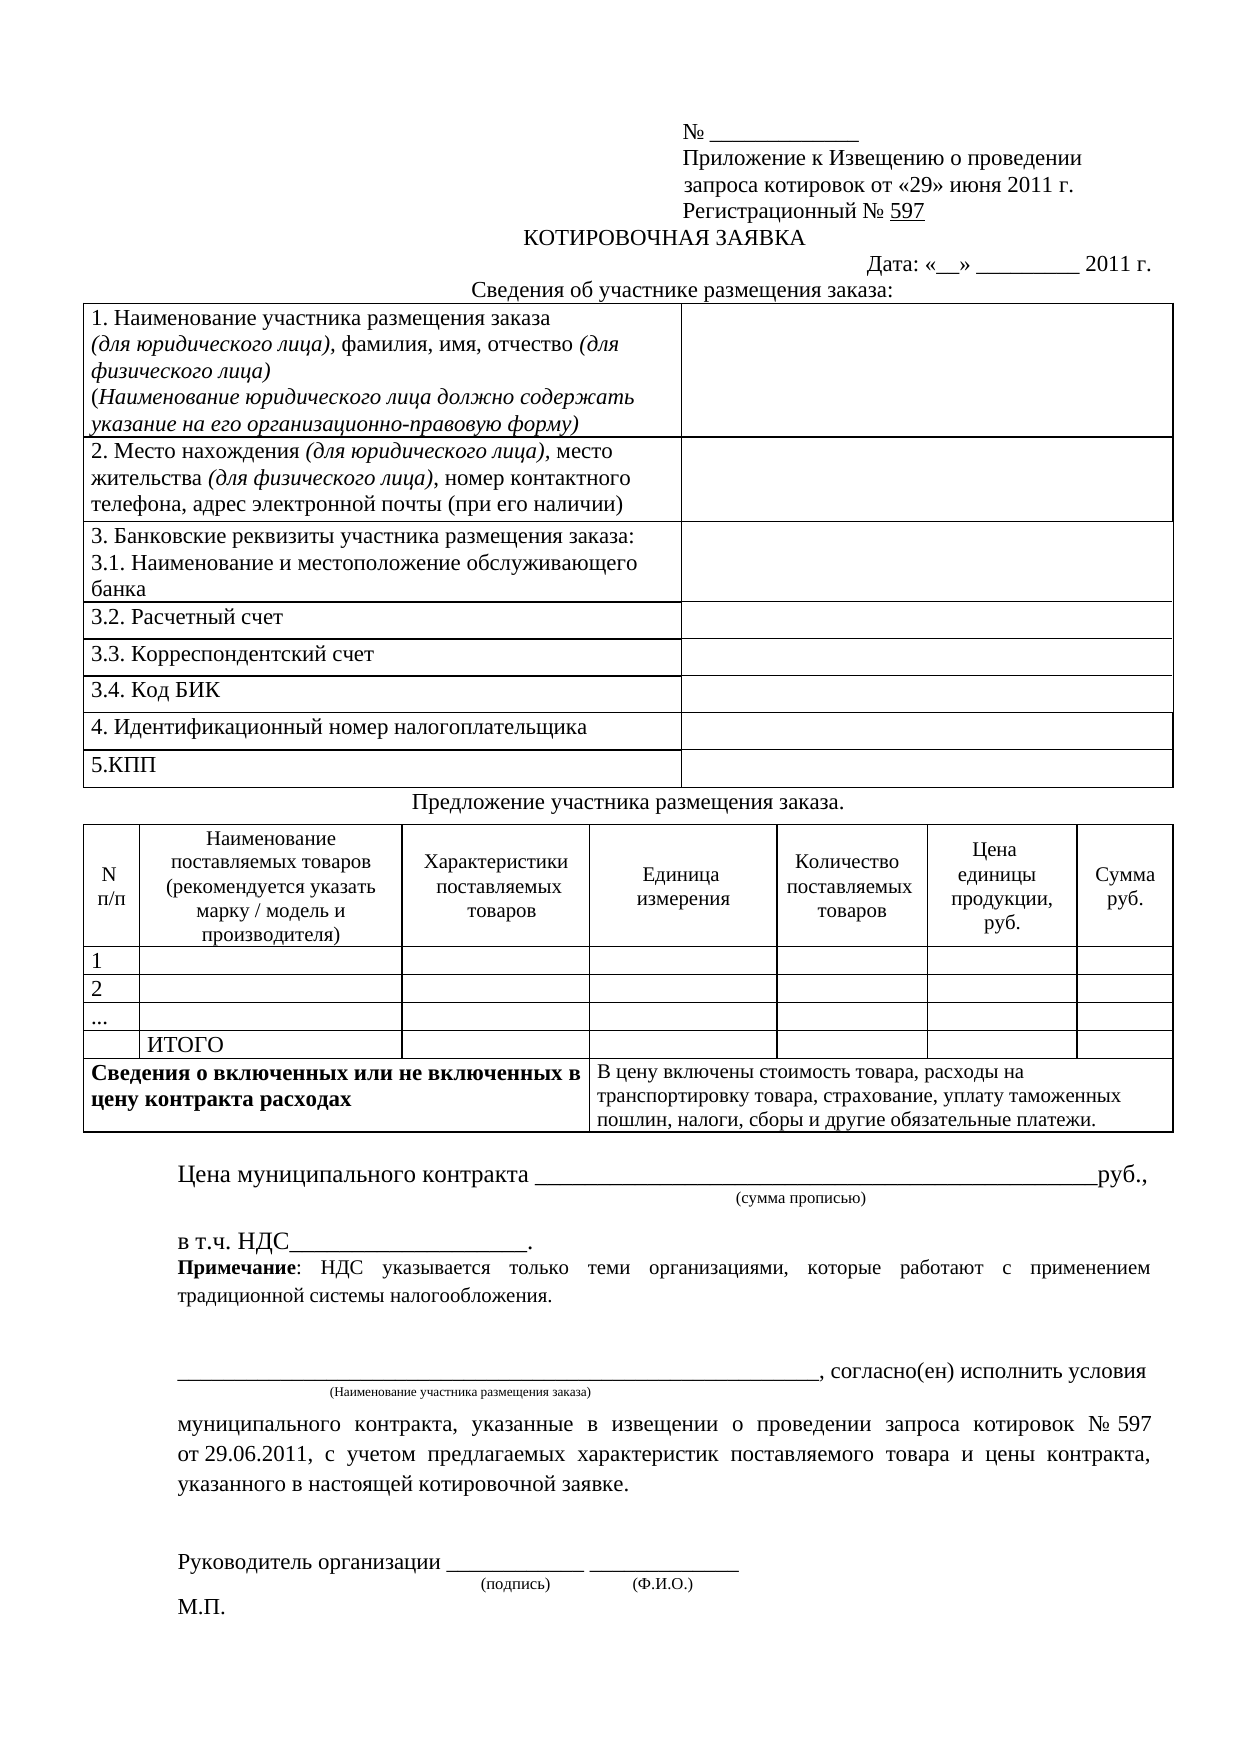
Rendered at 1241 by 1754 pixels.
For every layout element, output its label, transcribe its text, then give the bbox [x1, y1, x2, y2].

table_cell [140, 1003, 401, 1029]
table_cell 3.2. Расчетный счет [84, 603, 681, 638]
table_cell [928, 1031, 1076, 1057]
text (Наименование участника размещения заказа) [177, 1384, 1152, 1410]
table_cell Характеристики поставляемых товаров [403, 825, 589, 946]
table_cell Сведения о включенных или не включенных в цену контракта расходах [84, 1059, 589, 1131]
table_header 1. Наименование участника размещения заказа (для юридического лица), фамилия, имя, отчество (для физического лица) (Наименование юридического лица должно содержать указание на его организационно-правовую форму) [84, 304, 681, 436]
text № _____________ [682, 118, 1152, 144]
table_cell [778, 975, 927, 1002]
table_cell [682, 438, 1172, 521]
table_cell 2 [84, 975, 139, 1002]
table_cell 5.КПП [84, 751, 681, 787]
table_cell В цену включены стоимость товара, расходы на транспортировку товара, страхование, уплату таможенных пошлин, налоги, сборы и другие обязательные платежи. [590, 1059, 1172, 1131]
text Регистрационный № 597 [682, 197, 1152, 223]
text Цена муниципального контракта _____________________________________________руб., [177, 1159, 1152, 1188]
table_cell [928, 1003, 1076, 1029]
table_cell [778, 1003, 927, 1029]
table_cell [928, 947, 1076, 974]
table_cell [403, 1003, 589, 1029]
table_cell ИТОГО [140, 1031, 401, 1057]
table_cell [403, 1031, 589, 1057]
text Приложение к Извещению о проведении запроса котировок от «29» июня 2011 г. [682, 144, 1152, 197]
table_cell [778, 947, 927, 974]
table_cell [682, 522, 1173, 601]
table_cell N п/п [84, 825, 139, 946]
table_cell Предложение участника размещения заказа. [84, 788, 1173, 824]
table_cell [1078, 1031, 1172, 1057]
table_cell 2. Место нахождения (для юридического лица), место жительства (для физического лица), номер контактного телефона, адрес электронной почты (при его наличии) [84, 438, 681, 521]
text Дата: «__» _________ . [620, 250, 1152, 276]
table_cell Цена единицы продукции, руб. [928, 825, 1076, 946]
table_cell [590, 947, 776, 974]
text ________________________________________________________, согласно(ен) исполнить условия [177, 1357, 1152, 1384]
text в т.ч. НДС___________________. [177, 1226, 1152, 1255]
table_cell [590, 1003, 776, 1029]
table_cell 3. Банковские реквизиты участника размещения заказа: 3.1. Наименование и местоположение обслуживающего банка [84, 522, 681, 601]
table_cell Единица измерения [590, 825, 776, 946]
table_cell [140, 947, 401, 974]
table_cell 1 [84, 947, 139, 974]
table_cell [590, 1031, 776, 1057]
table_cell [84, 1031, 139, 1057]
table_header [682, 304, 1172, 436]
table_cell Количество поставляемых товаров [778, 825, 927, 946]
table_cell [1078, 947, 1172, 974]
table_cell [682, 675, 1173, 712]
text (сумма прописью) [177, 1188, 1152, 1207]
table_cell [682, 601, 1173, 638]
text (подпись) (Ф.И.О.) [177, 1574, 1152, 1593]
table_cell [928, 975, 1076, 1002]
table_cell [140, 975, 401, 1002]
text Руководитель организации ____________ _____________ [177, 1548, 1152, 1574]
table_cell [590, 975, 776, 1002]
table_cell [682, 713, 1172, 749]
table_cell 4. Идентификационный номер налогоплательщика [84, 713, 681, 749]
table_cell 3.3. Корреспондентский счет [84, 640, 681, 675]
table_cell [403, 947, 589, 974]
text КОТИРОВОЧНАЯ ЗАЯВКА [177, 223, 1152, 250]
table_cell Наименование поставляемых товаров (рекомендуется указать марку / модель и производителя) [140, 825, 401, 946]
table_cell [682, 638, 1173, 675]
text муниципального контракта, указанные в извещении о проведении запроса котировок № 597 от 29.06.2011, с учетом предлагаемых характеристик поставляемого товара и цены контракта, указанного в настоящей котировочной заявке. [177, 1410, 1152, 1497]
table_cell [1078, 975, 1172, 1002]
table_cell [778, 1031, 927, 1057]
text Сведения об участнике размещения заказа: [140, 276, 1152, 303]
table_cell 3.4. Код БИК [84, 677, 681, 712]
text Примечание: НДС указывается только теми организациями, которые работают с применением традиционной системы налогообложения. [177, 1255, 1152, 1307]
table_cell [682, 750, 1172, 787]
table_cell Сумма руб. [1078, 825, 1172, 946]
table_cell ... [84, 1003, 139, 1029]
table_cell [1078, 1003, 1172, 1029]
text М.П. [177, 1593, 1152, 1620]
table_cell [403, 975, 589, 1002]
